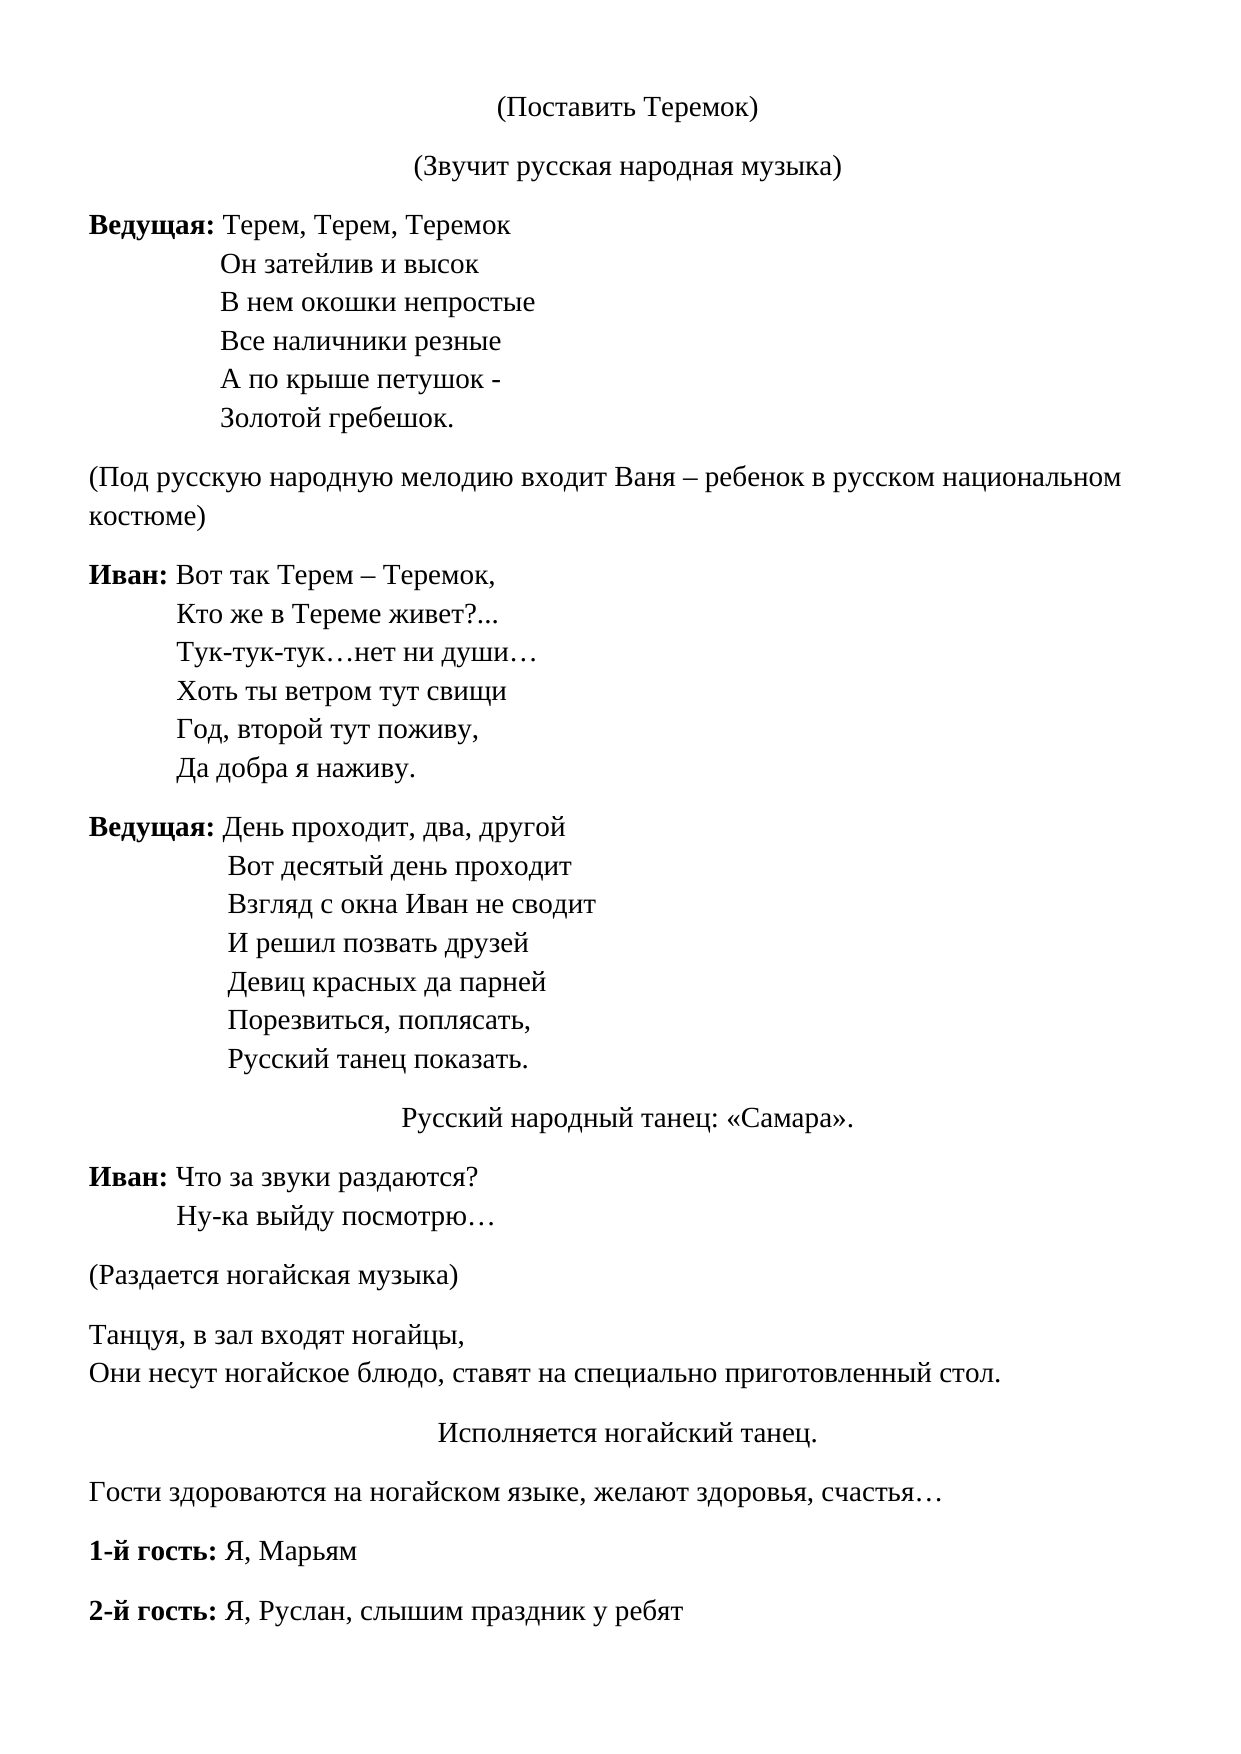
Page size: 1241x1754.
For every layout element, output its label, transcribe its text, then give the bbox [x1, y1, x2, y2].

text Иван: Вот так Терем – Теремок, Кто же в Тереме живет?... Тук-тук-тук…нет ни души… Хоть ты ветром тут свищи Год, второй тут поживу, Да добра я наживу. [89, 557, 1167, 784]
text (Под русскую народную мелодию входит Ваня – ребенок в русском национальном костюме) [89, 459, 1167, 532]
text Исполняется ногайский танец. [89, 1415, 1167, 1448]
text Русский народный танец: «Самара». [89, 1100, 1167, 1134]
text Иван: Что за звуки раздаются? Ну-ка выйду посмотрю… [89, 1159, 1167, 1232]
text (Поставить Теремок) [89, 89, 1167, 122]
text 2-й гость: Я, Руслан, слышим праздник у ребят [89, 1593, 1167, 1626]
text 1-й гость: Я, Марьям [89, 1533, 1167, 1567]
text Гости здороваются на ногайском языке, желают здоровья, счастья… [89, 1474, 1167, 1508]
text Ведущая: Терем, Терем, Теремок Он затейлив и высок В нем окошки непростые Все наличники резные А по крыше петушок - Золотой гребешок. [89, 207, 1167, 434]
text Танцуя, в зал входят ногайцы, Они несут ногайское блюдо, ставят на специально приготовленный стол. [89, 1317, 1167, 1389]
text (Раздается ногайская музыка) [89, 1257, 1167, 1291]
text Ведущая: День проходит, два, другой Вот десятый день проходит Взгляд с окна Иван не сводит И решил позвать друзей Девиц красных да парней Порезвиться, поплясать, Русский танец показать. [89, 809, 1167, 1074]
text (Звучит русская народная музыка) [89, 148, 1167, 182]
